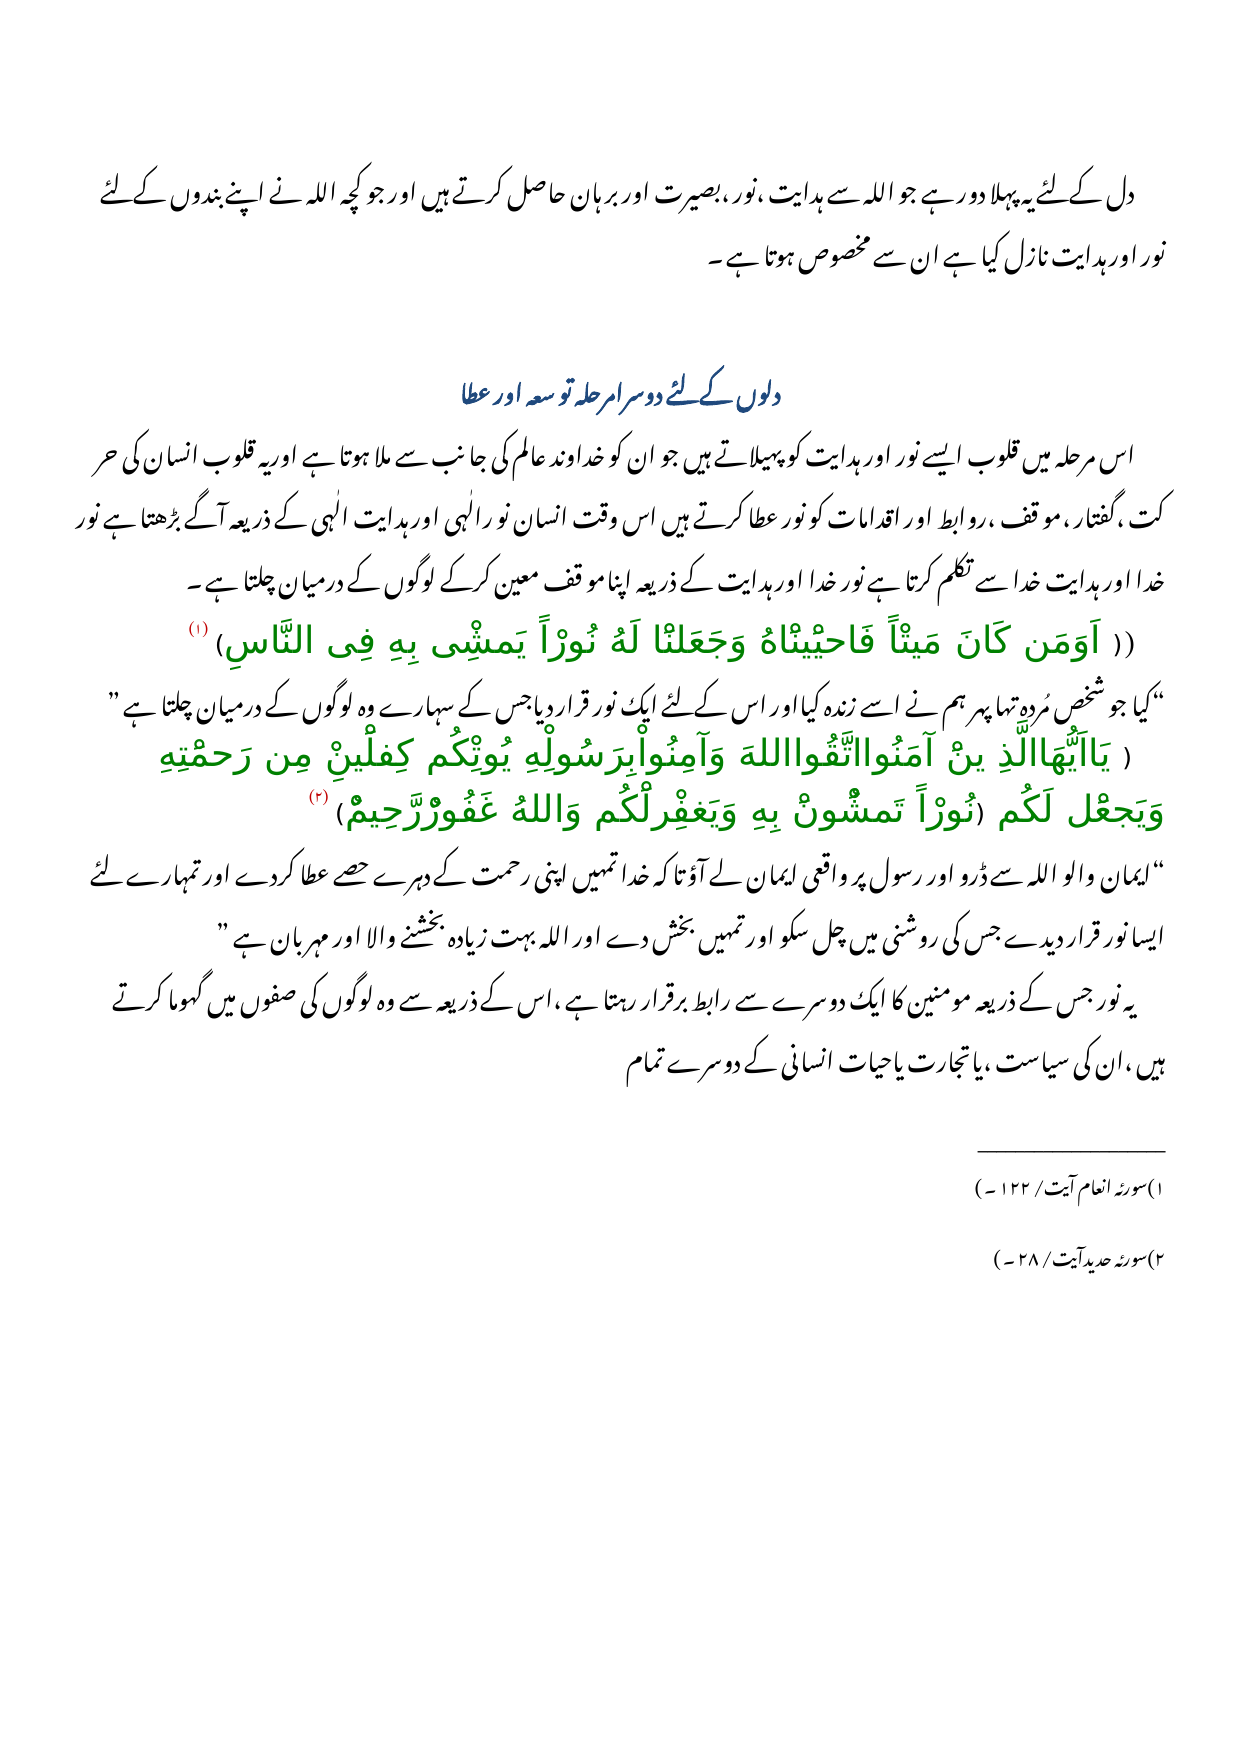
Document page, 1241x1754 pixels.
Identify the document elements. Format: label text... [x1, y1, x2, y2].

text اس مرحلہ ميں قلوب ایسے نور اور ہدایت کو پهيلاتے ہيں جو ان کو خداوند عالم کی جا نب سے ملا ہوتا ہے اوریہ قلوب انسان کی حر کت ،گفتار ،مو قف ،روابط اور اقدامات کو نور عطا کرتے ہيں اس وقت انسان نو رالٰہی اور ہدایت الٰہی کے ذریعہ آگے بڑهتا ہے نور خدا اور ہدایت خدا سے تکلم کرتا ہے نور خدا اور ہدایت کے ذریعہ اپنامو قف معين کرکے لوگوں کے درميان چلتا ہے ۔ [75, 419, 1165, 606]
text ____________________ ١)سورئہ انعام آیت/ ١٢٢ ۔ ) [75, 1112, 1165, 1206]
text ( ( اَوَمَن کَانَ مَيتْاً فَاحيَْينَْاهُ وَجَعَلنَْا لَهُ نُورْاً یَمشِْی بِهِ فِی النَّاسِ) (١) “کيا جو شخص مُردہ تها پهر ہم نے اسے زندہ کيااور اس کےلئے ایک نور قرار دیاجس کے سہارے وہ لوگوں کے درميان چلتا ہے ” [75, 606, 1165, 731]
text دل کےلئے یہ پہلا دور ہے جو الله سے ہدایت ،نور ،بصيرت اور بر ہان حاصل کرتے ہيں اور جو کچه الله نے اپنے بندوں کےلئے نور اور ہدایت نازل کيا ہے ان سے مخصوص ہوتا ہے ۔ [75, 156, 1165, 281]
text ( یَااَیُّهَاالَّذِ ینَْ آمَنُوااتَّقُوااللهَ وَآمِنُواْبِرَسُولِْهِ یُوتِْکُم کِفلَْينِْ مِن رَحمَْتِهِ وَیَجعَْل لَکُم (نُورْاً تَمشُْونَْ بِهِ وَیَغفِْرلَْکُم وَاللهُ غَفُورٌْرَّحِيمٌْ) (٢) “ایمان والو الله سے ڈرو اور رسول پر واقعی ایمان لے آؤ تا کہ خدا تمهيں اپنی رحمت کے دہرے حصے عطا کردے اور تمہارے لئے ایسا نور قرار دیدے جس کی روشنی ميں چل سکو اور تمهيں بخش دے اور الله بہت زیادہ بخشنے والا اور مہربان ہے ” [75, 731, 1165, 962]
text یہ نور جس کے ذریعہ مومنين کا ایک دوسرے سے رابط برقرار رہتا ہے ،اس کے ذریعہ سے وہ لوگوں کی صفوں ميں گهوما کرتے ہيں ،ان کی سياست ،یاتجارت یاحيات انسانی کے دوسرے تمام [75, 962, 1165, 1087]
subtitle دلوں کےلئے دوسرامرحلہ تو سعہ اور عطا [75, 356, 1165, 419]
text ٢)سورئہ حدیدآیت/ ٢٨ ۔ ) [75, 1231, 1165, 1278]
